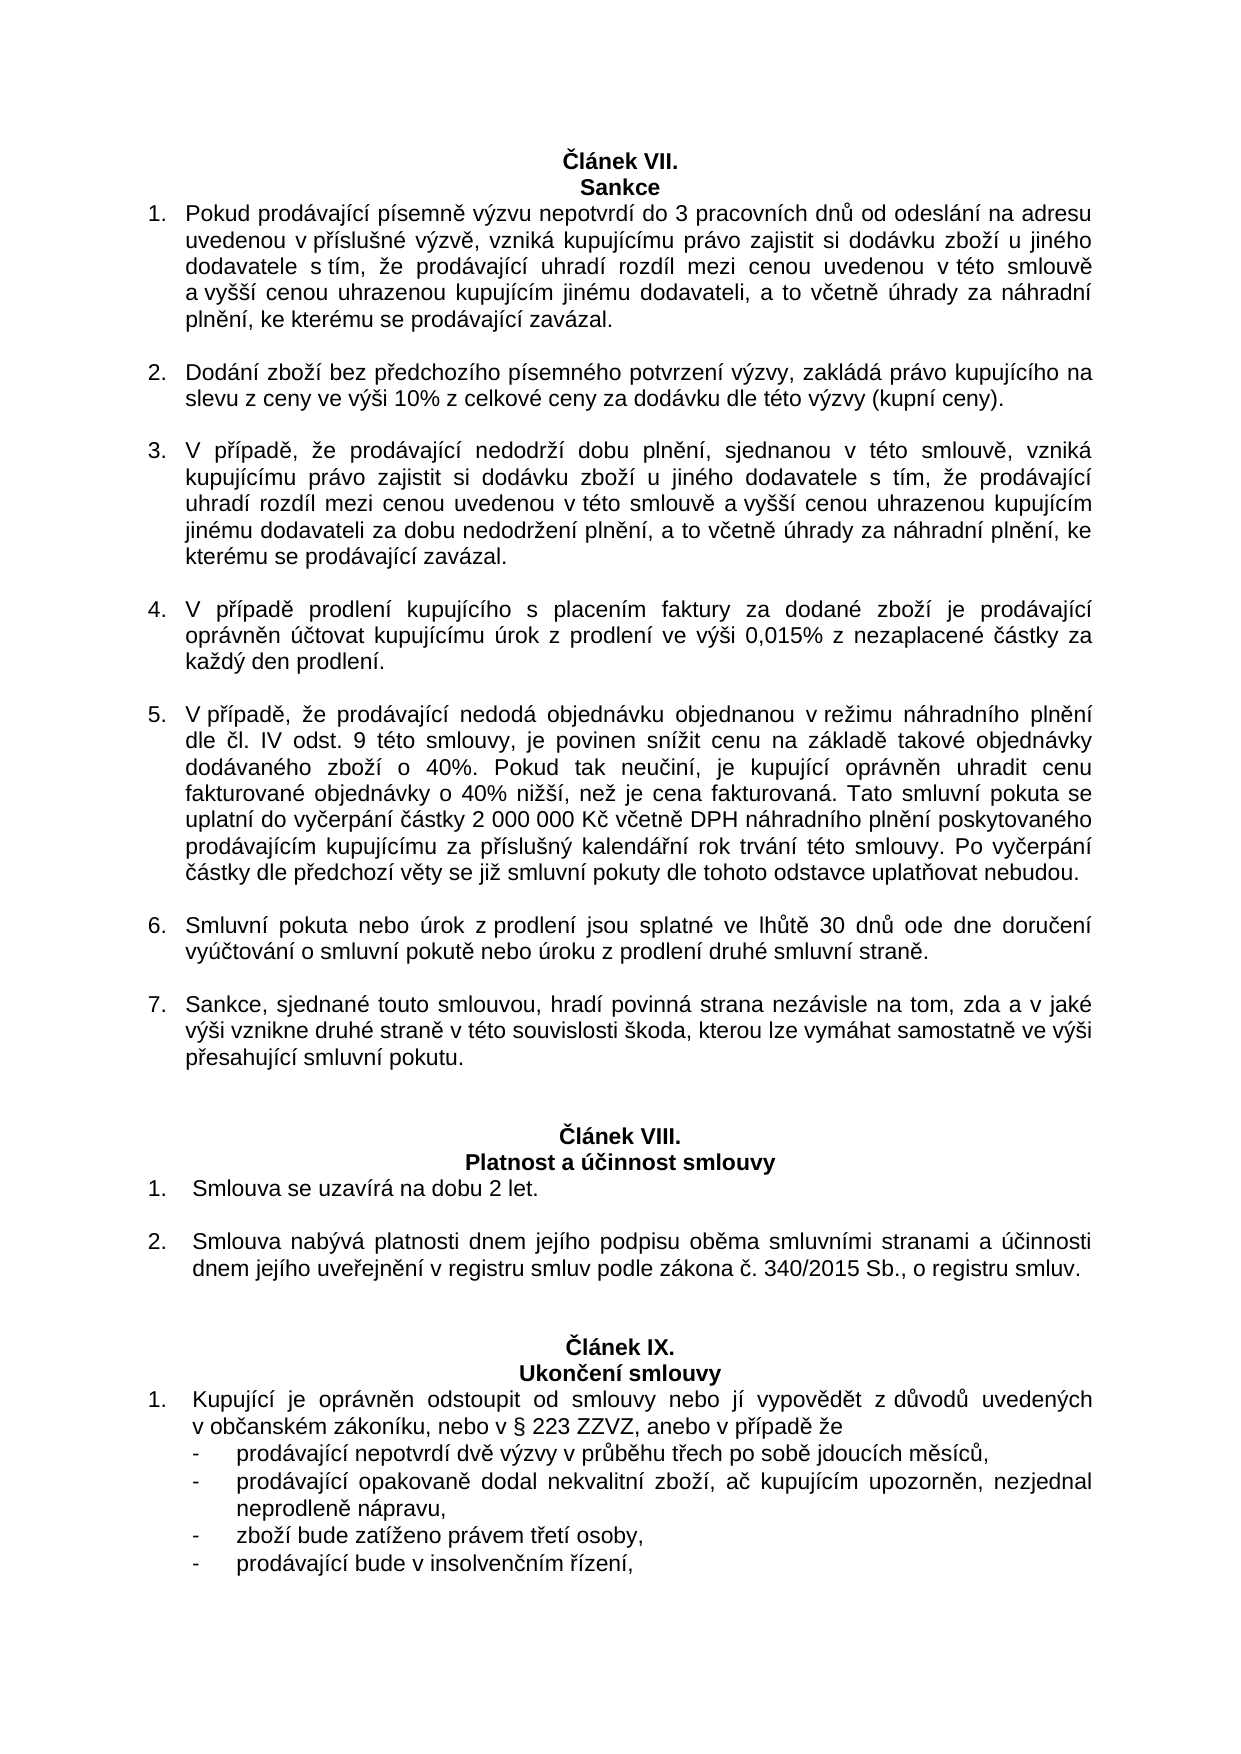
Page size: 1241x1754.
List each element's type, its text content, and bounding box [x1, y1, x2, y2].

text 1. Kupující je oprávněn odstoupit od smlouvy nebo jí vypovědět z důvodů uvedených v občanském zákoníku, nebo v § 223 ZZVZ, anebo v případě že [148, 1386, 1093, 1439]
list prodávající bude v insolvenčním řízení, [192, 1549, 1093, 1577]
text Článek VIII. [148, 1123, 1093, 1149]
list Sankce, sjednané touto smlouvou, hradí povinná strana nezávisle na tom, zda a v jaké výši vznikne druhé straně v této souvislosti škoda, kterou lze vymáhat samostatně ve výši přesahující smluvní pokutu. [148, 991, 1093, 1070]
list prodávající nepotvrdí dvě výzvy v průběhu třech po sobě jdoucích měsíců, [192, 1439, 1093, 1467]
text Sankce [148, 174, 1093, 200]
text Ukončení smlouvy [148, 1360, 1093, 1386]
list Smluvní pokuta nebo úrok z prodlení jsou splatné ve lhůtě 30 dnů ode dne doručení vyúčtování o smluvní pokutě nebo úroku z prodlení druhé smluvní straně. [148, 912, 1093, 964]
text Článek VII. [148, 148, 1093, 174]
list Pokud prodávající písemně výzvu nepotvrdí do 3 pracovních dnů od odeslání na adresu uvedenou v příslušné výzvě, vzniká kupujícímu právo zajistit si dodávku zboží u jiného dodavatele s tím, že prodávající uhradí rozdíl mezi cenou uvedenou v této smlouvě a vyšší cenou uhrazenou kupujícím jinému dodavateli, a to včetně úhrady za náhradní plnění, ke kterému se prodávající zavázal. [148, 200, 1093, 332]
list V případě, že prodávající nedodá objednávku objednanou v režimu náhradního plnění dle čl. IV odst. 9 této smlouvy, je povinen snížit cenu na základě takové objednávky dodávaného zboží o 40%. Pokud tak neučiní, je kupující oprávněn uhradit cenu fakturované objednávky o 40% nižší, než je cena fakturovaná. Tato smluvní pokuta se uplatní do vyčerpání částky 2 000 000 Kč včetně DPH náhradního plnění poskytovaného prodávajícím kupujícímu za příslušný kalendářní rok trvání této smlouvy. Po vyčerpání částky dle předchozí věty se již smluvní pokuty dle tohoto odstavce uplatňovat nebudou. [148, 701, 1093, 886]
text Platnost a účinnost smlouvy [148, 1149, 1093, 1175]
text Článek IX. [148, 1333, 1093, 1360]
list V případě prodlení kupujícího s placením faktury za dodané zboží je prodávající oprávněn účtovat kupujícímu úrok z prodlení ve výši 0,015% z nezaplacené částky za každý den prodlení. [148, 596, 1093, 675]
list prodávající opakovaně dodal nekvalitní zboží, ač kupujícím upozorněn, nezjednal neprodleně nápravu, [192, 1467, 1093, 1521]
list V případě, že prodávající nedodrží dobu plnění, sjednanou v této smlouvě, vzniká kupujícímu právo zajistit si dodávku zboží u jiného dodavatele s tím, že prodávající uhradí rozdíl mezi cenou uvedenou v této smlouvě a vyšší cenou uhrazenou kupujícím jinému dodavateli za dobu nedodržení plnění, a to včetně úhrady za náhradní plnění, ke kterému se prodávající zavázal. [148, 437, 1093, 569]
list Smlouva nabývá platnosti dnem jejího podpisu oběma smluvními stranami a účinnosti dnem jejího uveřejnění v registru smluv podle zákona č. 340/2015 Sb., o registru smluv. [148, 1228, 1093, 1281]
list zboží bude zatíženo právem třetí osoby, [192, 1521, 1093, 1549]
list Smlouva se uzavírá na dobu 2 let. [148, 1175, 1093, 1202]
list Dodání zboží bez předchozího písemného potvrzení výzvy, zakládá právo kupujícího na slevu z ceny ve výši 10% z celkové ceny za dodávku dle této výzvy (kupní ceny). [148, 358, 1093, 411]
